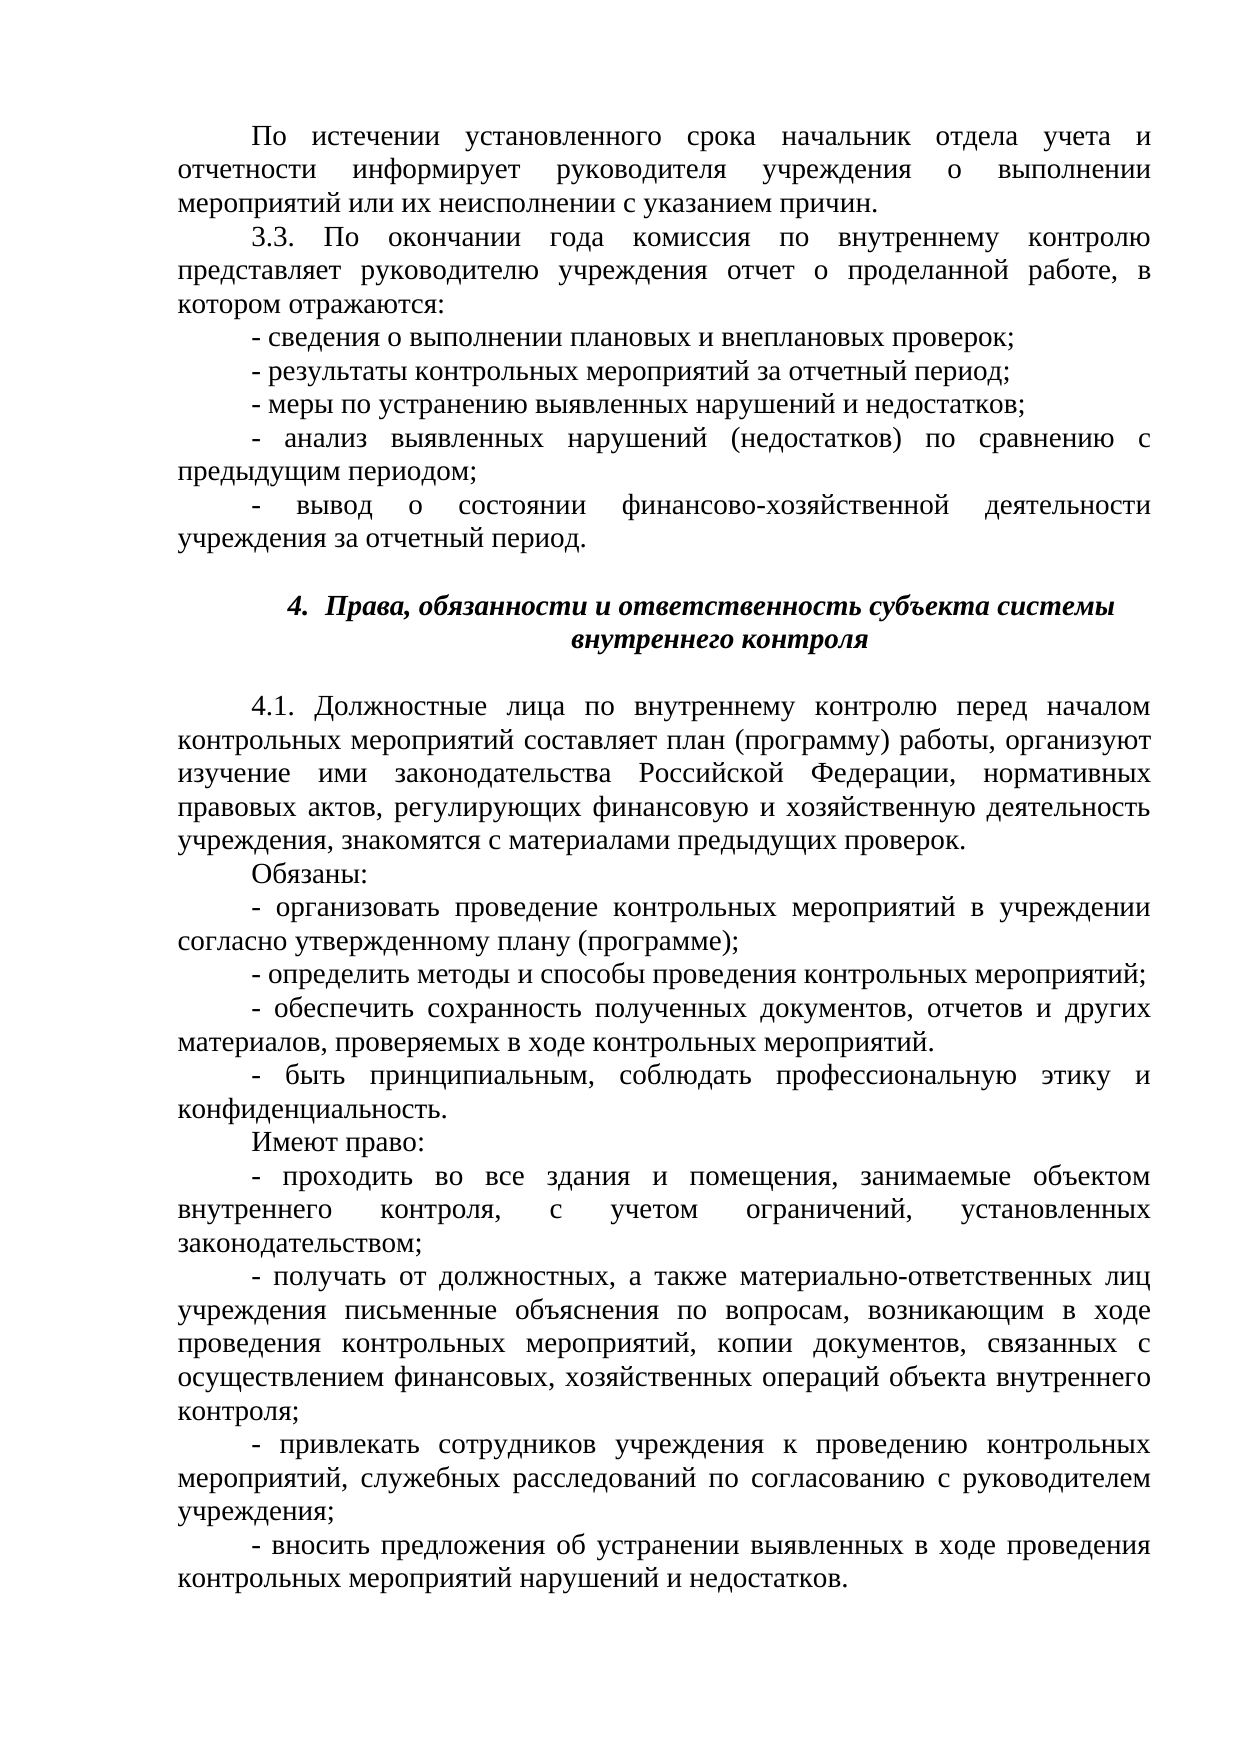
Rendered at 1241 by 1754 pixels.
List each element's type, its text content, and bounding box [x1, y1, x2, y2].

text - вывод о состоянии финансово-хозяйственной деятельности учреждения за отчетный период. [177, 487, 1152, 554]
text Обязаны: [177, 856, 1152, 889]
text - вносить предложения об устранении выявленных в ходе проведения контрольных мероприятий нарушений и недостатков. [177, 1527, 1152, 1594]
text - получать от должностных, а также материально-ответственных лиц учреждения письменные объяснения по вопросам, возникающим в ходе проведения контрольных мероприятий, копии документов, связанных с осуществлением финансовых, хозяйственных операций объекта внутреннего контроля; [177, 1258, 1152, 1426]
text По истечении установленного срока начальник отдела учета и отчетности информирует руководителя учреждения о выполнении мероприятий или их неисполнении с указанием причин. [177, 118, 1152, 219]
subtitle Права, обязанности и ответственность субъекта системы внутреннего контроля [251, 588, 1152, 655]
text Имеют право: [177, 1124, 1152, 1158]
text - быть принципиальным, соблюдать профессиональную этику и конфиденциальность. [177, 1057, 1152, 1124]
text - сведения о выполнении плановых и внеплановых проверок; [177, 319, 1152, 353]
text 3.3. По окончании года комиссия по внутреннему контролю представляет руководителю учреждения отчет о проделанной работе, в котором отражаются: [177, 219, 1152, 319]
text - анализ выявленных нарушений (недостатков) по сравнению с предыдущим периодом; [177, 420, 1152, 487]
text - привлекать сотрудников учреждения к проведению контрольных мероприятий, служебных расследований по согласованию с руководителем учреждения; [177, 1426, 1152, 1527]
text - определить методы и способы проведения контрольных мероприятий; [177, 957, 1152, 990]
text - результаты контрольных мероприятий за отчетный период; [177, 353, 1152, 386]
text - организовать проведение контрольных мероприятий в учреждении согласно утвержденному плану (программе); [177, 889, 1152, 957]
text - обеспечить сохранность полученных документов, отчетов и других материалов, проверяемых в ходе контрольных мероприятий. [177, 990, 1152, 1057]
text - меры по устранению выявленных нарушений и недостатков; [177, 386, 1152, 420]
text 4.1. Должностные лица по внутреннему контролю перед началом контрольных мероприятий составляет план (программу) работы, организуют изучение ими законодательства Российской Федерации, нормативных правовых актов, регулирующих финансовую и хозяйственную деятельность учреждения, знакомятся с материалами предыдущих проверок. [177, 688, 1152, 856]
text - проходить во все здания и помещения, занимаемые объектом внутреннего контроля, с учетом ограничений, установленных законодательством; [177, 1158, 1152, 1258]
